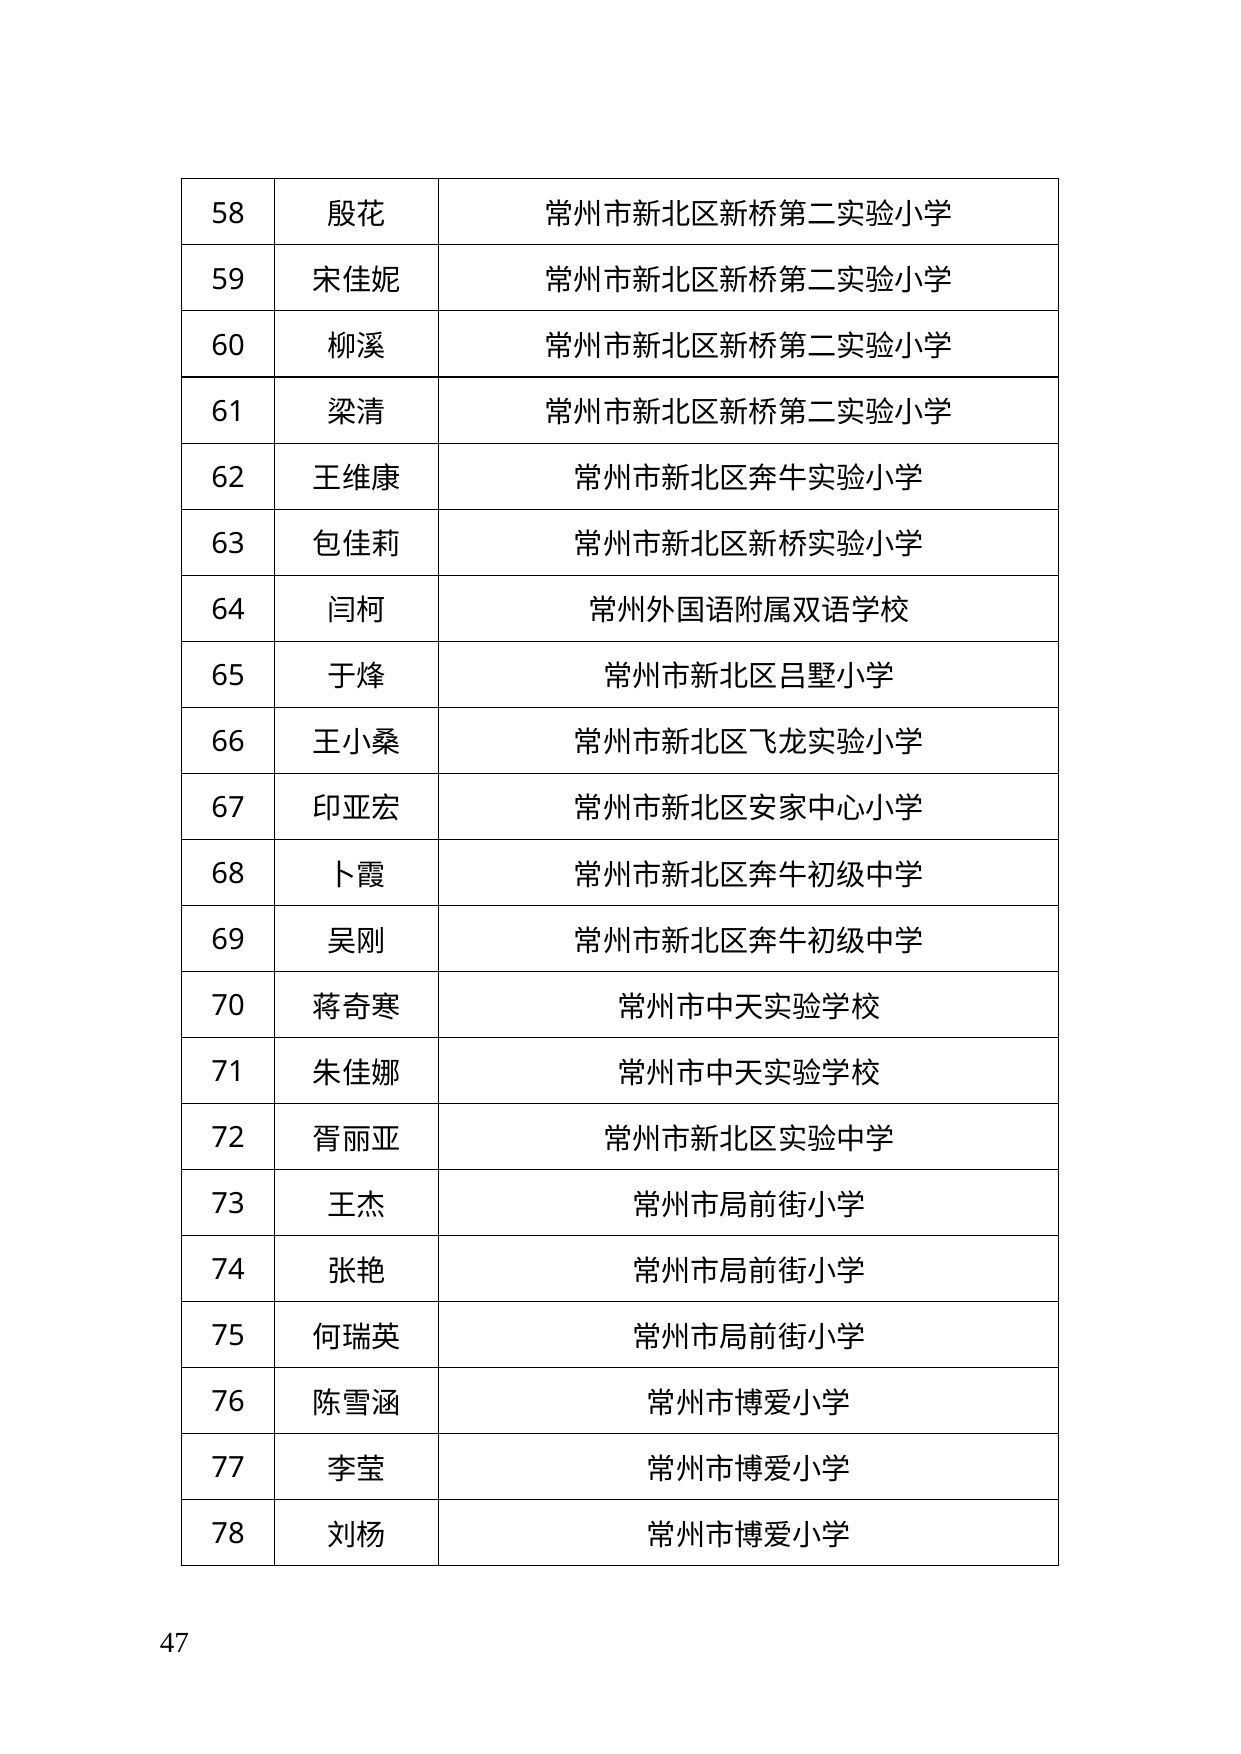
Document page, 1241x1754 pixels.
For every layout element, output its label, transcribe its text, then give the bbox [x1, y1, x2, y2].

table_cell 63 [182, 510, 274, 574]
table_cell 王小桑 [275, 708, 438, 773]
table_cell 常州市新北区奔牛实验小学 [439, 444, 1058, 508]
table_cell 常州市博爱小学 [439, 1434, 1058, 1499]
table_cell 常州外国语附属双语学校 [439, 576, 1058, 641]
table_cell 何瑞英 [275, 1302, 438, 1367]
table_cell 常州市局前街小学 [439, 1302, 1058, 1367]
table_cell 74 [182, 1236, 274, 1301]
table_cell 常州市博爱小学 [439, 1500, 1058, 1565]
table_cell 陈雪涵 [275, 1368, 438, 1433]
table_cell 67 [182, 774, 274, 839]
table_cell 68 [182, 840, 274, 905]
table_cell 王杰 [275, 1170, 438, 1235]
table_cell 77 [182, 1434, 274, 1499]
table_cell 闫柯 [275, 576, 438, 641]
table_cell 卜霞 [275, 840, 438, 905]
table_cell 64 [182, 576, 274, 641]
table_cell 常州市中天实验学校 [439, 972, 1058, 1037]
table_cell 李莹 [275, 1434, 438, 1499]
table_cell 包佳莉 [275, 510, 438, 574]
table_cell 胥丽亚 [275, 1104, 438, 1169]
table_cell 王维康 [275, 444, 438, 508]
table_cell 73 [182, 1170, 274, 1235]
table_cell 70 [182, 972, 274, 1037]
table_cell 常州市新北区新桥实验小学 [439, 510, 1058, 574]
table_cell 刘杨 [275, 1500, 438, 1565]
table_cell 66 [182, 708, 274, 773]
table_cell 朱佳娜 [275, 1038, 438, 1103]
table_cell 殷花 [275, 179, 438, 244]
table_cell 常州市新北区新桥第二实验小学 [439, 245, 1058, 310]
table_cell 常州市局前街小学 [439, 1170, 1058, 1235]
table_cell 69 [182, 906, 274, 971]
table_cell 梁清 [275, 378, 438, 442]
table_cell 常州市新北区新桥第二实验小学 [439, 378, 1058, 442]
table_cell 常州市新北区奔牛初级中学 [439, 840, 1058, 905]
table_cell 常州市新北区新桥第二实验小学 [439, 311, 1058, 376]
table_cell 宋佳妮 [275, 245, 438, 310]
table_cell 常州市新北区吕墅小学 [439, 642, 1058, 707]
table_cell 59 [182, 245, 274, 310]
table_cell 于烽 [275, 642, 438, 707]
table_cell 58 [182, 179, 274, 244]
table_cell 柳溪 [275, 311, 438, 376]
table_cell 张艳 [275, 1236, 438, 1301]
table_cell 60 [182, 311, 274, 376]
table_cell 常州市中天实验学校 [439, 1038, 1058, 1103]
table_cell 62 [182, 444, 274, 508]
table_cell 常州市新北区飞龙实验小学 [439, 708, 1058, 773]
table_cell 75 [182, 1302, 274, 1367]
table_cell 61 [182, 378, 274, 442]
table_cell 吴刚 [275, 906, 438, 971]
table_cell 常州市博爱小学 [439, 1368, 1058, 1433]
table_cell 常州市局前街小学 [439, 1236, 1058, 1301]
table_cell 印亚宏 [275, 774, 438, 839]
table_cell 常州市新北区实验中学 [439, 1104, 1058, 1169]
table_cell 常州市新北区奔牛初级中学 [439, 906, 1058, 971]
table_cell 蒋奇寒 [275, 972, 438, 1037]
table_cell 65 [182, 642, 274, 707]
table_cell 常州市新北区新桥第二实验小学 [439, 179, 1058, 244]
table_cell 常州市新北区安家中心小学 [439, 774, 1058, 839]
table_cell 71 [182, 1038, 274, 1103]
table_cell 76 [182, 1368, 274, 1433]
table_cell 78 [182, 1500, 274, 1565]
table_cell 72 [182, 1104, 274, 1169]
